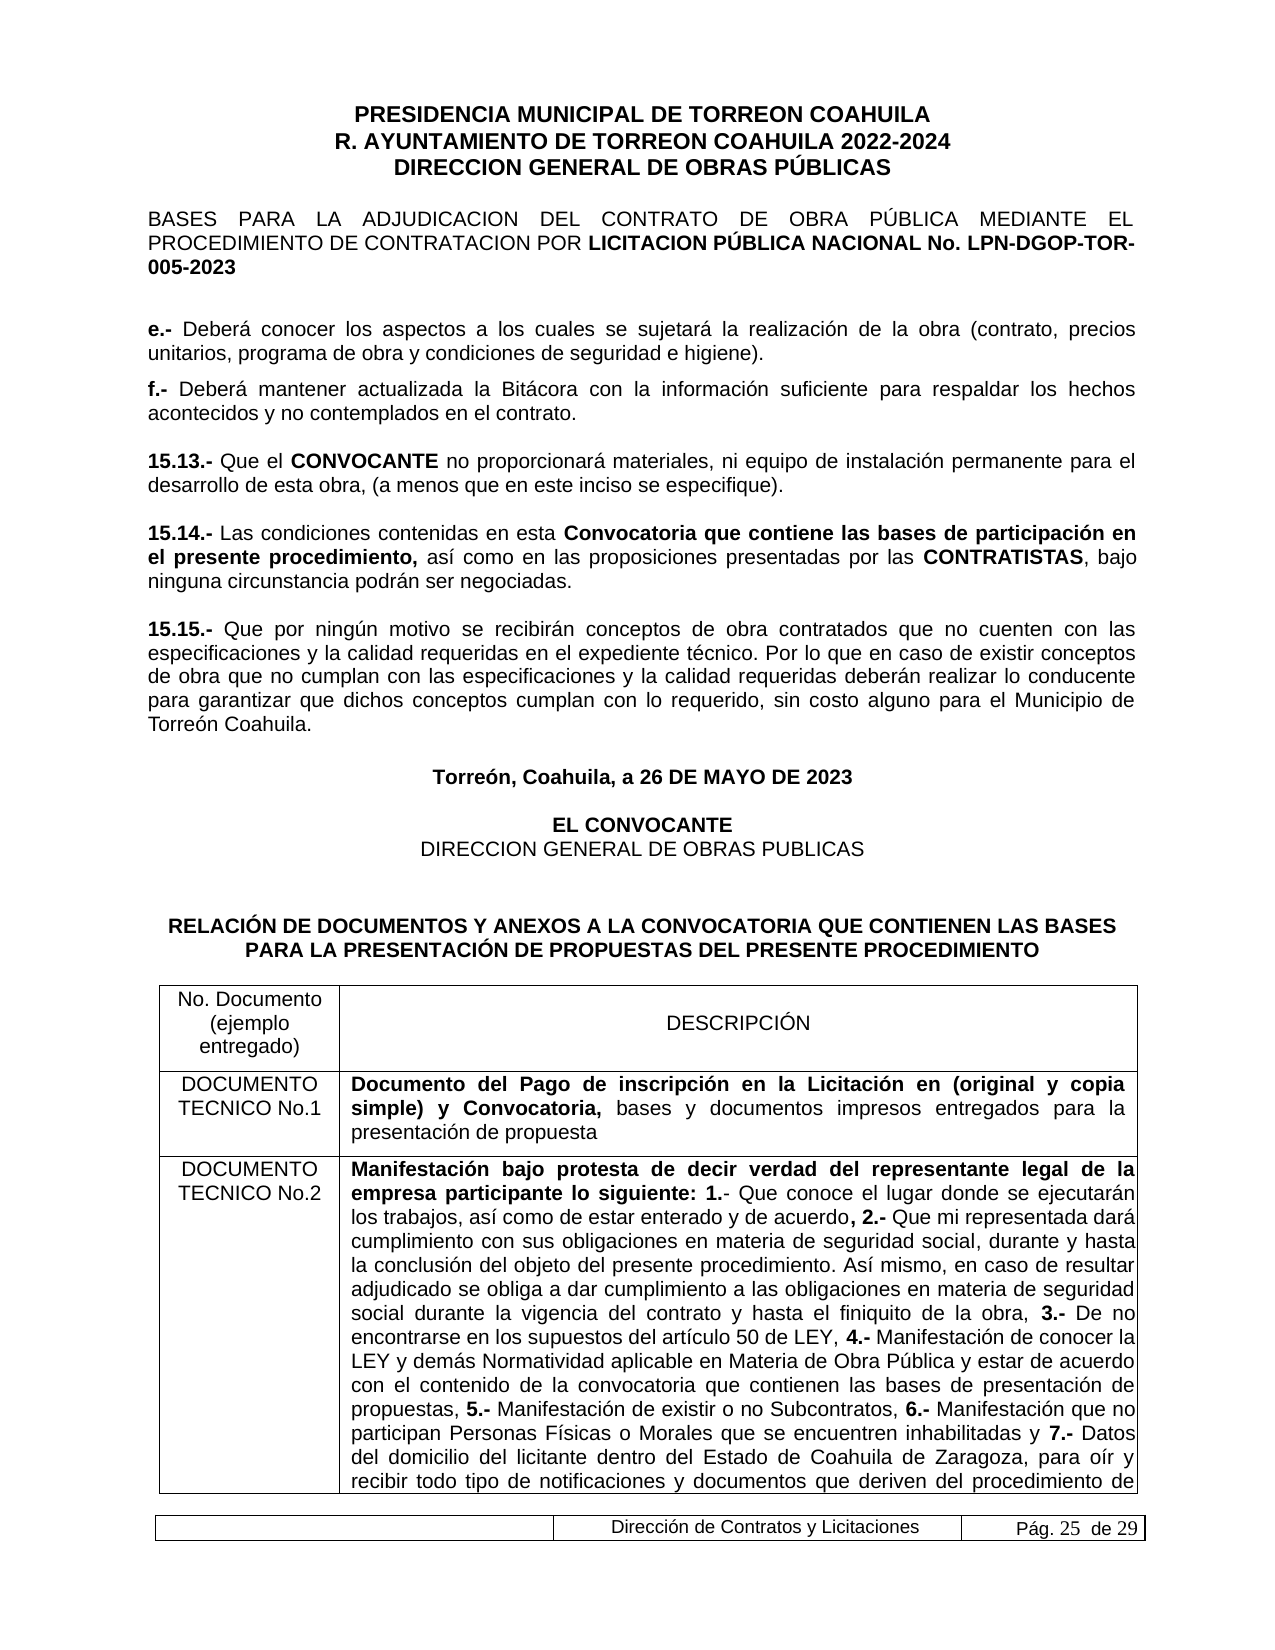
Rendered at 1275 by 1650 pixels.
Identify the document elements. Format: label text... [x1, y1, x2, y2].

text e.- Deberá conocer los aspectos a los cuales se sujetará la realización de la obra (contrato, precios unitarios, programa de obra y condiciones de seguridad e higiene). [148, 317, 1137, 365]
text RELACIÓN DE DOCUMENTOS Y ANEXOS A LA CONVOCATORIA QUE CONTIENEN LAS BASES PARA LA PRESENTACIÓN DE PROPUESTAS DEL PRESENTE PROCEDIMIENTO [148, 913, 1137, 961]
subtitle 15.15.- Que por ningún motivo se recibirán conceptos de obra contratados que no cuenten con las especificaciones y la calidad requeridas en el expediente técnico. Por lo que en caso de existir conceptos de obra que no cumplan con las especificaciones y la calidad requeridas deberán realizar lo conducente para garantizar que dichos conceptos cumplan con lo requerido, sin costo alguno para el Municipio de Torreón Coahuila. [148, 616, 1137, 736]
text DIRECCION GENERAL DE OBRAS PUBLICAS [148, 837, 1137, 889]
table_header DESCRIPCIÓN [340, 986, 1137, 1071]
subtitle 15.13.- Que el CONVOCANTE no proporcionará materiales, ni equipo de instalación permanente para el desarrollo de esta obra, (a menos que en este inciso se especifique). [148, 449, 1137, 497]
table_cell DOCUMENTO TECNICO No.1 [160, 1072, 339, 1156]
subtitle 15.14.- Las condiciones contenidas en esta Convocatoria que contiene las bases de participación en el presente procedimiento, así como en las proposiciones presentadas por las CONTRATISTAS, bajo ninguna circunstancia podrán ser negociadas. [148, 521, 1137, 592]
table_cell Documento del Pago de inscripción en la Licitación en (original y copia simple) y Convocatoria, bases y documentos impresos entregados para la presentación de propuesta [340, 1072, 1137, 1156]
table_header No. Documento (ejemplo entregado) [160, 986, 339, 1071]
text EL CONVOCANTE [148, 813, 1137, 837]
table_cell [160, 1157, 339, 1493]
text f.- Deberá mantener actualizada la Bitácora con la información suficiente para respaldar los hechos acontecidos y no contemplados en el contrato. [148, 377, 1137, 425]
text Torreón, Coahuila, a 26 DE MAYO DE 2023 [148, 765, 1137, 789]
